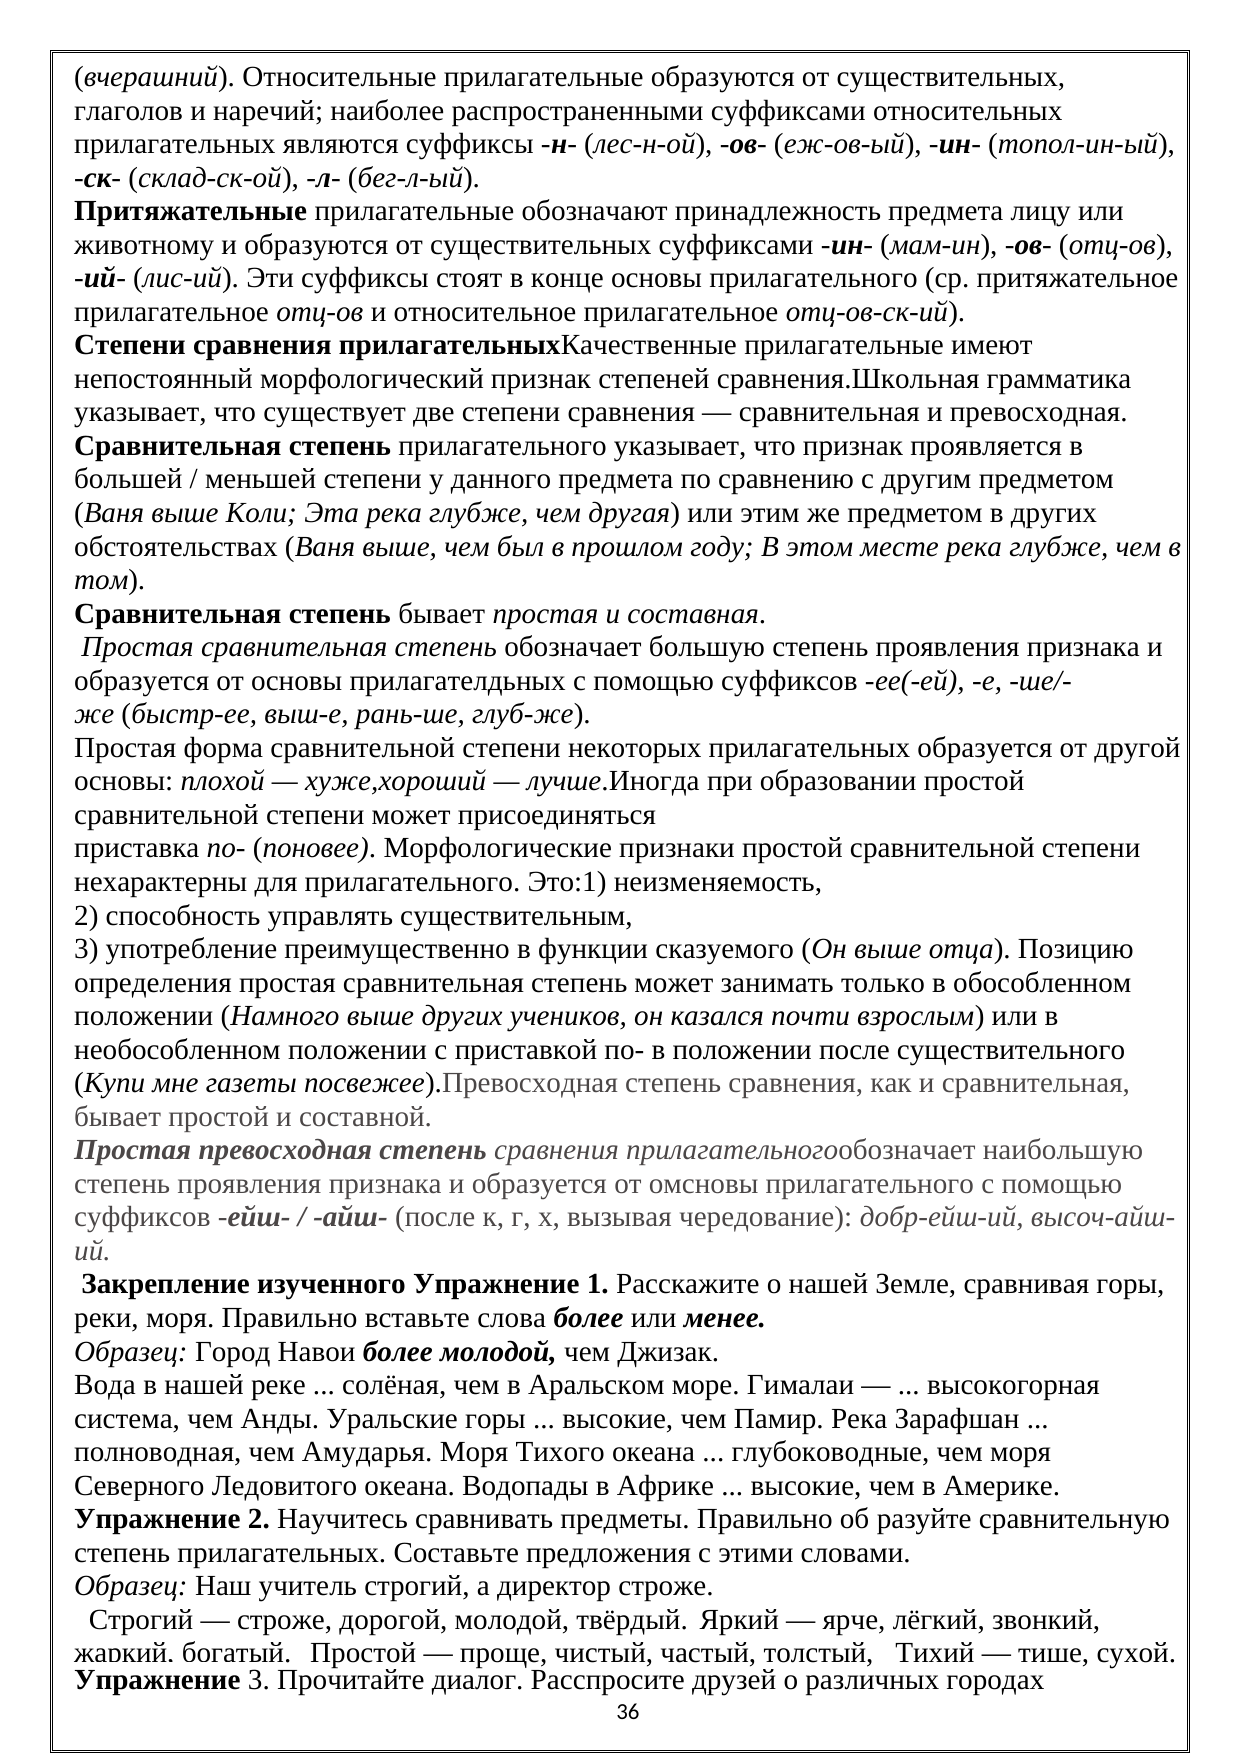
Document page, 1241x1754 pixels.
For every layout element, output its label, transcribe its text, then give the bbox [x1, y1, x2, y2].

text Упражнение 3. Прочитайте диалог. Расспросите друзей о различных городах [248, 1669, 1181, 1694]
text Степени сравнения прилагательныхКачественные прилагательные имеют непостоянный морфологический признак степеней сравнения.Школьная грамматика указывает, что существует две степени сравнения — сравнительная и превосходная. [74, 327, 1181, 428]
text Сравнительная степень бывает простая и составная. [74, 596, 1181, 629]
text Закрепление изученного Упражнение 1. Расскажите о нашей Земле, сравнивая горы, реки, моря. Правильно вставьте слова более или менее. [74, 1267, 553, 1334]
text Простая сравнительная степень обозначает бoльшую степень проявления признака и образуется от основы прилагателдьных с помощью суффиксов -ее(-ей), -е, -ше/-же (быстр-ее, выш-е, рань-ше, глуб-же). [74, 629, 1181, 730]
text Строгий — строже, дорогой, молодой, твёрдый. Яркий — ярче, лёгкий, звонкий, жаркий, богатый. Простой — проще, чистый, частый, толстый, Тихий — тише, сухой. [74, 1602, 1181, 1669]
text Простая превосходная степень сравнения прилагательногообозначает наибольшую степень проявления признака и образуется от омсновы прилагательного с помощью суффиксов -ейш- / -айш- (после к, г, х, вызывая чередование): добр-ейш-ий, высоч-айш-ий. [74, 1132, 1181, 1267]
text Вода в нашей реке ... солёная, чем в Аральском море. Гималаи — ... высокогорная система, чем Анды. Уральские горы ... высокие, чем Памир. Река Зарафшан ... полноводная, чем Амударья. Моря Тихого океана ... глубоководные, чем моря Северного Ледовитого океана. Водопады в Африке ... высокие, чем в Америке. [74, 1367, 1181, 1501]
text Закрепление изученного Упражнение 1. Расскажите о нашей Земле, сравнивая горы, реки, моря. Правильно вставьте слова более или менее. [616, 1267, 1181, 1334]
text Образец: Наш учитель строгий, а директор строже. [74, 1568, 1181, 1602]
text Образец: Город Навои более молодой, чем Джизак. [557, 1334, 1181, 1367]
text Притяжательные прилагательные обозначают принадлежность предмета лицу или животному и образуются от существительных суффиксами -ин- (мам-ин), -ов- (отц-ов), -ий- (лис-ий). Эти суффиксы стоят в конце основы прилагательного (ср. притяжательное прилагательное отц-ов и относительное прилагательное отц-ов-ск-ий). [74, 193, 1181, 327]
text 2) способность управлять существительным, [74, 898, 1181, 931]
text Простая форма сравнительной степени некоторых прилагательных образуется от другой основы: плохой — хуже,хороший — лучше.Иногда при образовании простой сравнительной степени может присоединяться приставка по- (поновее). Морфологические признаки простой сравнительной степени нехарактерны для прилагательного. Это:1) неизменяемость, [74, 730, 1181, 898]
text 3) употребление преимущественно в функции сказуемого (Он выше отца). Позицию определения простая сравнительная степень может занимать только в обособленном положении (Намного выше других учеников, он казался почти взрослым) или в необособленном положении с приставкой по- в положении после существительного (Купи мне газеты посвежее).Превосходная степень сравнения, как и сравнительная, бывает простой и составной. [74, 931, 1181, 1132]
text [74, 59, 1181, 193]
text Образец: Город Навои более молодой, чем Джизак. [195, 1334, 363, 1367]
text Упражнение 2. Научитесь сравнивать предметы. Правильно об разуйте сравнительную степень прилагательных. Составьте предложения с этими словами. [74, 1501, 1181, 1568]
text Сравнительная степень прилагательного указывает, что признак проявляется в большей / меньшей степени у данного предмета по сравнению с другим предметом (Ваня выше Коли; Эта река глубже, чем другая) или этим же предметом в других обстоятельствах (Ваня выше, чем был в прошлом году; В этом месте река глубже, чем в том). [74, 428, 1181, 596]
